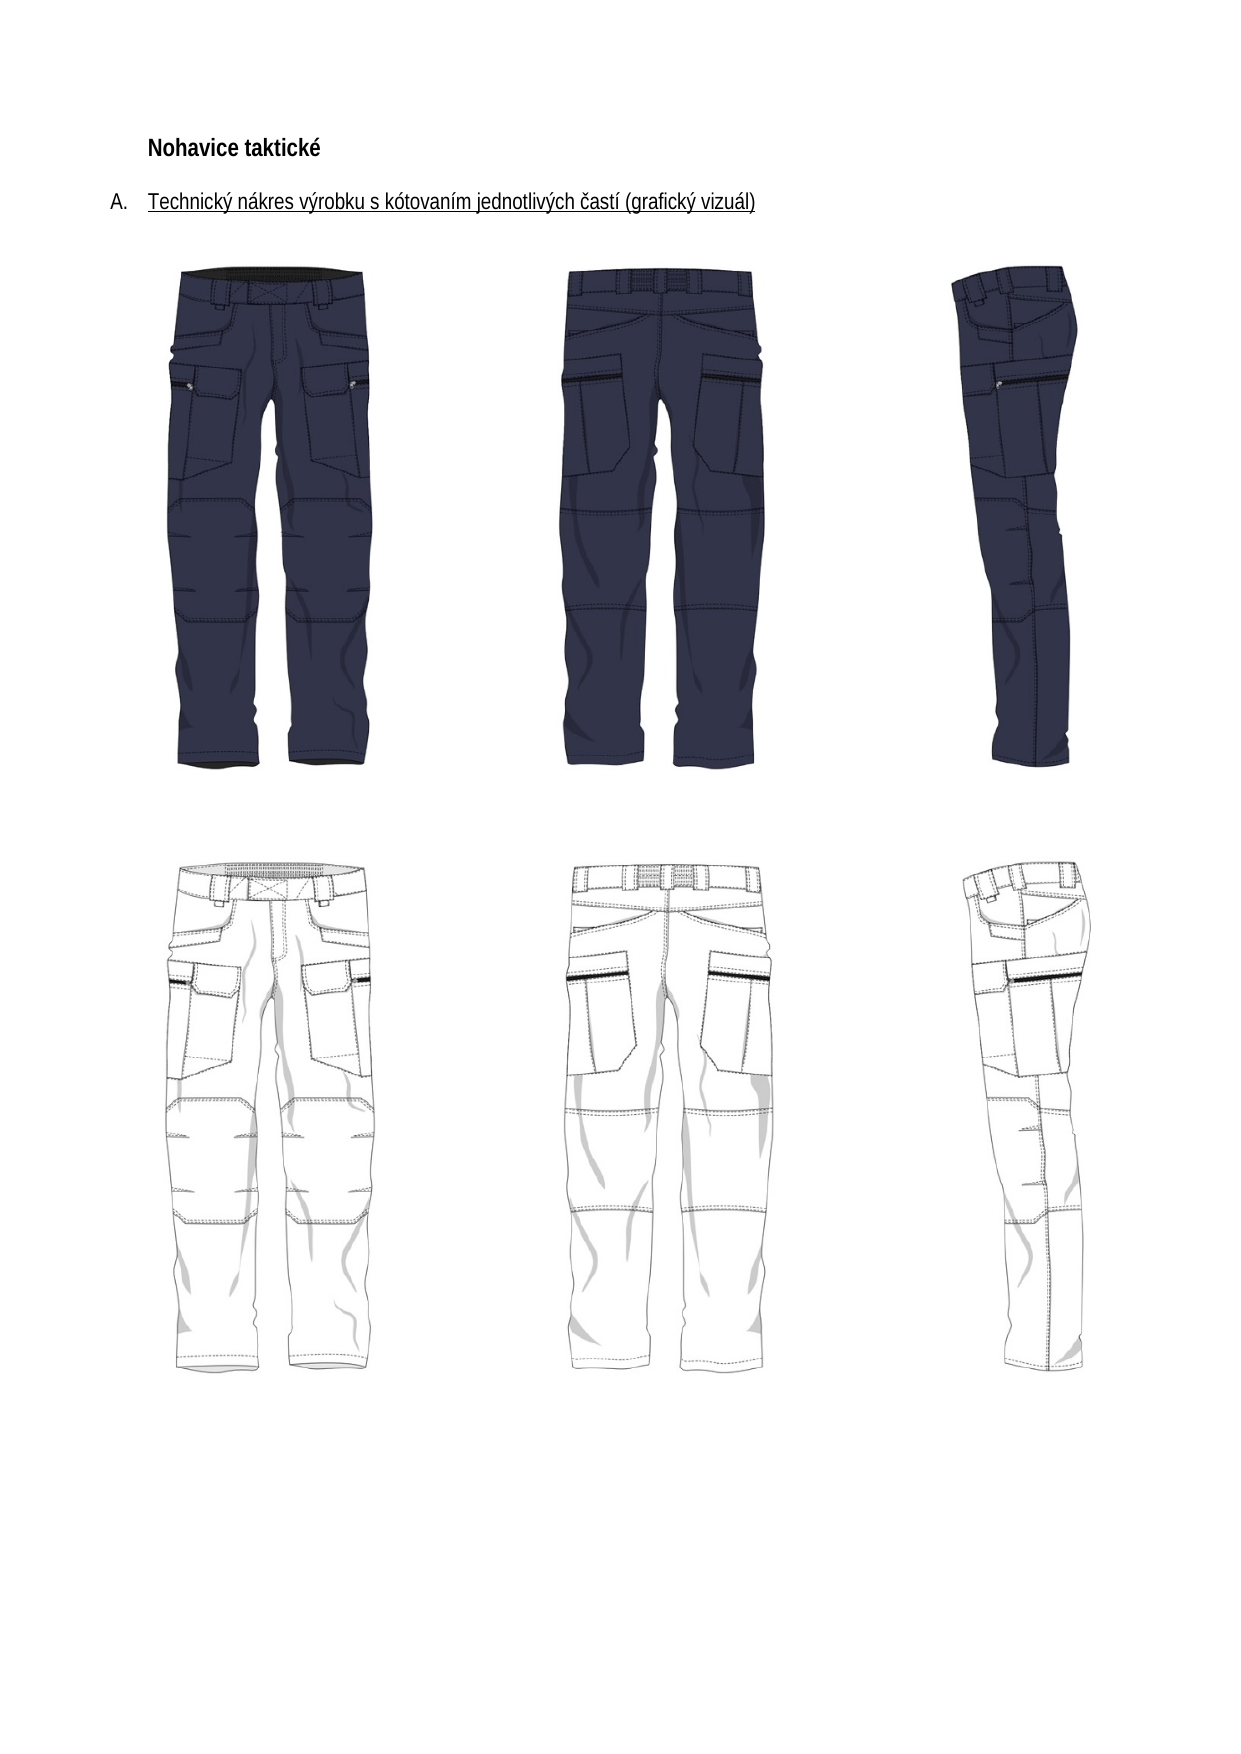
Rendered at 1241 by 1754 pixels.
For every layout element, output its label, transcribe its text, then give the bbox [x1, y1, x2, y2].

picture [145, 250, 1099, 785]
text Nohavice taktické [148, 133, 1093, 162]
list Technický nákres výrobku s kótovaním jednotlivých častí (grafický vizuál) [110, 188, 1093, 214]
picture [139, 849, 1115, 1384]
